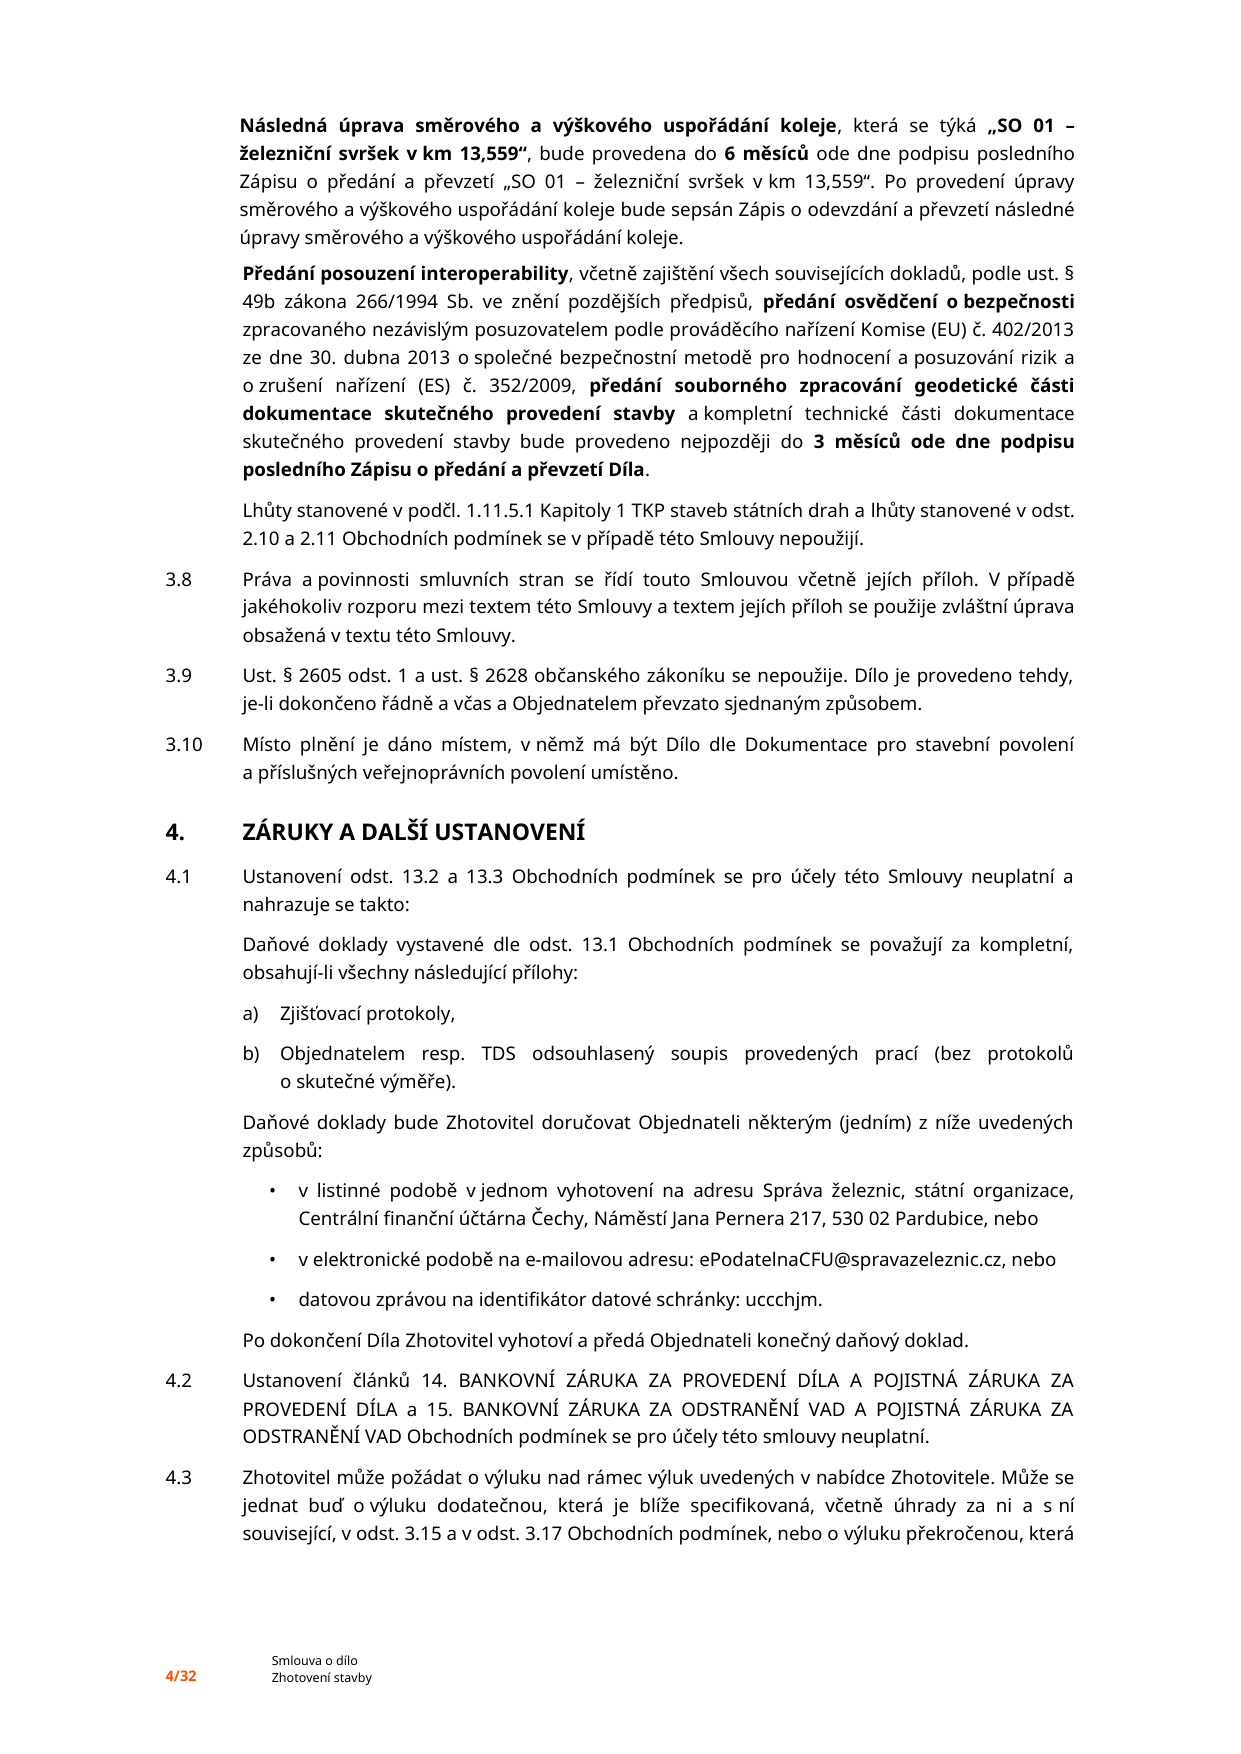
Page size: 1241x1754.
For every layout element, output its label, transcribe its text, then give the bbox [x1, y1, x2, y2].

text Místo plnění je dáno místem, v němž má být Dílo dle Dokumentace pro stavební povolení a příslušných veřejnoprávních povolení umístěno. [165, 731, 1075, 784]
text Ust. § 2605 odst. 1 a ust. § 2628 občanského zákoníku se nepoužije. Dílo je provedeno tehdy, je-li dokončeno řádně a včas a Objednatelem převzato sjednaným způsobem. [165, 662, 1075, 716]
list Následná úprava směrového a výškového uspořádání koleje, která se týká „SO 01 – železniční svršek v km 13,559“, bude provedena do 6 měsíců ode dne podpisu posledního Zápisu o předání a převzetí „SO 01 – železniční svršek v km 13,559“. Po provedení úpravy směrového a výškového uspořádání koleje bude sepsán Zápis o odevzdání a převzetí následné úpravy směrového a výškového uspořádání koleje. [239, 112, 1075, 250]
text Ustanovení odst. 13.2 a 13.3 Obchodních podmínek se pro účely této Smlouvy neuplatní a nahrazuje se takto: [165, 863, 1075, 917]
list Po dokončení Díla Zhotovitel vyhotoví a předá Objednateli konečný daňový doklad. [242, 1327, 1075, 1353]
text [165, 1464, 1075, 1546]
list • v listinné podobě v jednom vyhotovení na adresu Správa železnic, státní organizace, Centrální finanční účtárna Čechy, Náměstí Jana Pernera 217, 530 02 Pardubice, nebo [269, 1178, 1075, 1231]
text Ustanovení článků 14. BANKOVNÍ ZÁRUKA ZA PROVEDENÍ DÍLA A POJISTNÁ ZÁRUKA ZA PROVEDENÍ DÍLA a 15. BANKOVNÍ ZÁRUKA ZA ODSTRANĚNÍ VAD A POJISTNÁ ZÁRUKA ZA ODSTRANĚNÍ VAD Obchodních podmínek se pro účely této smlouvy neuplatní. [165, 1368, 1075, 1449]
text Předání posouzení interoperability, včetně zajištění všech souvisejících dokladů, podle ust. § 49b zákona 266/1994 Sb. ve znění pozdějších předpisů, předání osvědčení o bezpečnosti zpracovaného nezávislým posuzovatelem podle prováděcího nařízení Komise (EU) č. 402/2013 ze dne 30. dubna 2013 o společné bezpečnostní metodě pro hodnocení a posuzování rizik a o zrušení nařízení (ES) č. 352/2009, předání souborného zpracování geodetické části dokumentace skutečného provedení stavby a kompletní technické části dokumentace skutečného provedení stavby bude provedeno nejpozději do 3 měsíců ode dne podpisu posledního Zápisu o předání a převzetí Díla. [242, 261, 1075, 482]
text ZÁRUKY A DALŠÍ USTANOVENÍ [165, 816, 1075, 847]
list Zjišťovací protokoly, [242, 1000, 1075, 1026]
list • v elektronické podobě na e-mailovou adresu: ePodatelnaCFU@spravazeleznic.cz, nebo [269, 1246, 1075, 1272]
list Daňové doklady bude Zhotovitel doručovat Objednateli některým (jedním) z níže uvedených způsobů: [242, 1109, 1075, 1163]
text Práva a povinnosti smluvních stran se řídí touto Smlouvou včetně jejích příloh. V případě jakéhokoliv rozporu mezi textem této Smlouvy a textem jejích příloh se použije zvláštní úprava obsažená v textu této Smlouvy. [165, 566, 1075, 647]
list • datovou zprávou na identifikátor datové schránky: uccchjm. [269, 1287, 1075, 1312]
list Objednatelem resp. TDS odsouhlasený soupis provedených prací (bez protokolů o skutečné výměře). [242, 1041, 1075, 1094]
text Lhůty stanovené v podčl. 1.11.5.1 Kapitoly 1 TKP staveb státních drah a lhůty stanovené v odst. 2.10 a 2.11 Obchodních podmínek se v případě této Smlouvy nepoužijí. [242, 497, 1075, 551]
list Daňové doklady vystavené dle odst. 13.1 Obchodních podmínek se považují za kompletní, obsahují-li všechny následující přílohy: [242, 932, 1075, 985]
